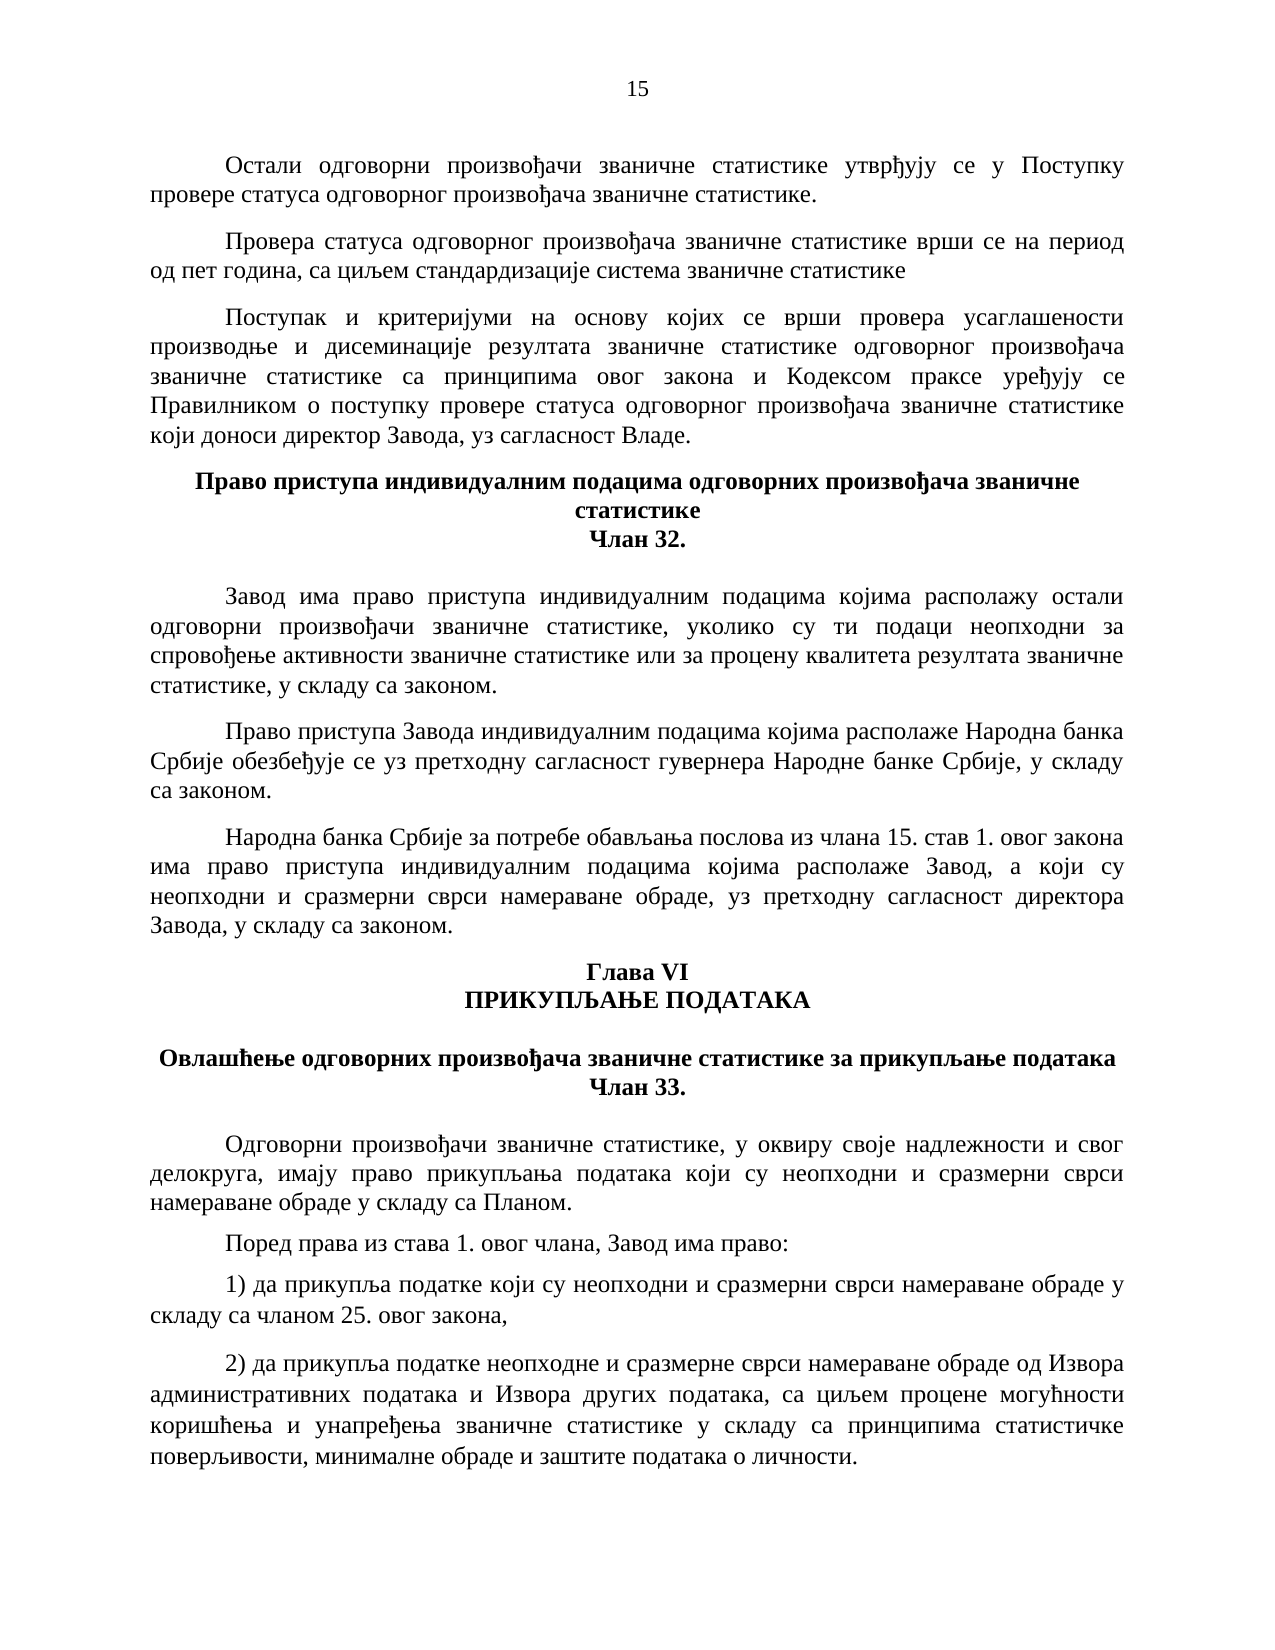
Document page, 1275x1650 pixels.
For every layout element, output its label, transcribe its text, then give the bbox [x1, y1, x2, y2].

text Народна банка Србије за потребе обављања послова из члана 15. став 1. овог закона има право приступа индивидуалним подацима којима располаже Завод, а који су неопходни и сразмерни сврси намераване обраде, уз претходну сагласност директора Завода, у складу са законом. [150, 822, 1124, 939]
text Право приступа Завода индивидуалним подацима којима располаже Народна банка Србије обезбеђује се уз претходну сагласност гувернера Народне банке Србије, у складу са законом. [150, 716, 1124, 804]
text 2) да прикупља податке неопходне и сразмерне сврси намераване обраде од Извора административних података и Извора других података, са циљем процене могућности коришћења и унапређења званичне статистике у складу са принципима статистичке поверљивости, минималне обраде и заштите података о личности. [150, 1348, 1125, 1470]
text Остали одговорни произвођачи званичне статистике утврђују се у Поступку провере статуса одговорног произвођача званичне статистике. [150, 150, 1125, 208]
text Поступак и критеријуми на основу којих се врши провера усаглашености производње и дисеминације резултата званичне статистике одговорног произвођача званичне статистике са принципима овог закона и Кодексом праксе уређују се Правилником о поступку провере статуса одговорног произвођача званичне статистике који доноси директор Завода, уз сагласност Владе. [150, 302, 1125, 449]
subtitle Глава VI [150, 957, 1125, 985]
subtitle Члан 32. [150, 524, 1125, 552]
text Поред права из става 1. овог члана, Завод има право: [150, 1228, 1125, 1257]
subtitle Овлашћење одговорних произвођача званичне статистике за прикупљање података [150, 1043, 1125, 1072]
text 1) да прикупља податке који су неопходни и сразмерни сврси намераване обраде у складу са чланом 25. овог закона, [150, 1269, 1125, 1329]
subtitle Право приступа индивидуалним подацима одговорних произвођача званичне статистике [150, 466, 1125, 524]
subtitle ПРИКУПЉАЊЕ ПОДАТАКА [150, 985, 1125, 1014]
text Одговорни произвођачи званичне статистике, у оквиру своје надлежности и свог делокруга, имају право прикупљања података који су неопходни и сразмерни сврси намераване обраде у складу са Планом. [150, 1129, 1125, 1216]
text Провера статуса одговорног произвођача званичне статистике врши се на период од пет година, са циљем стандардизације система званичне статистике [150, 226, 1125, 284]
text Члан 33. [150, 1072, 1125, 1101]
text Завод има право приступа индивидуалним подацима којима располажу остали одговорни произвођачи званичне статистике, уколико су ти подаци неопходни за спровођење активности званичне статистике или за процену квалитета резултата званичне статистике, у складу са законом. [150, 581, 1124, 699]
